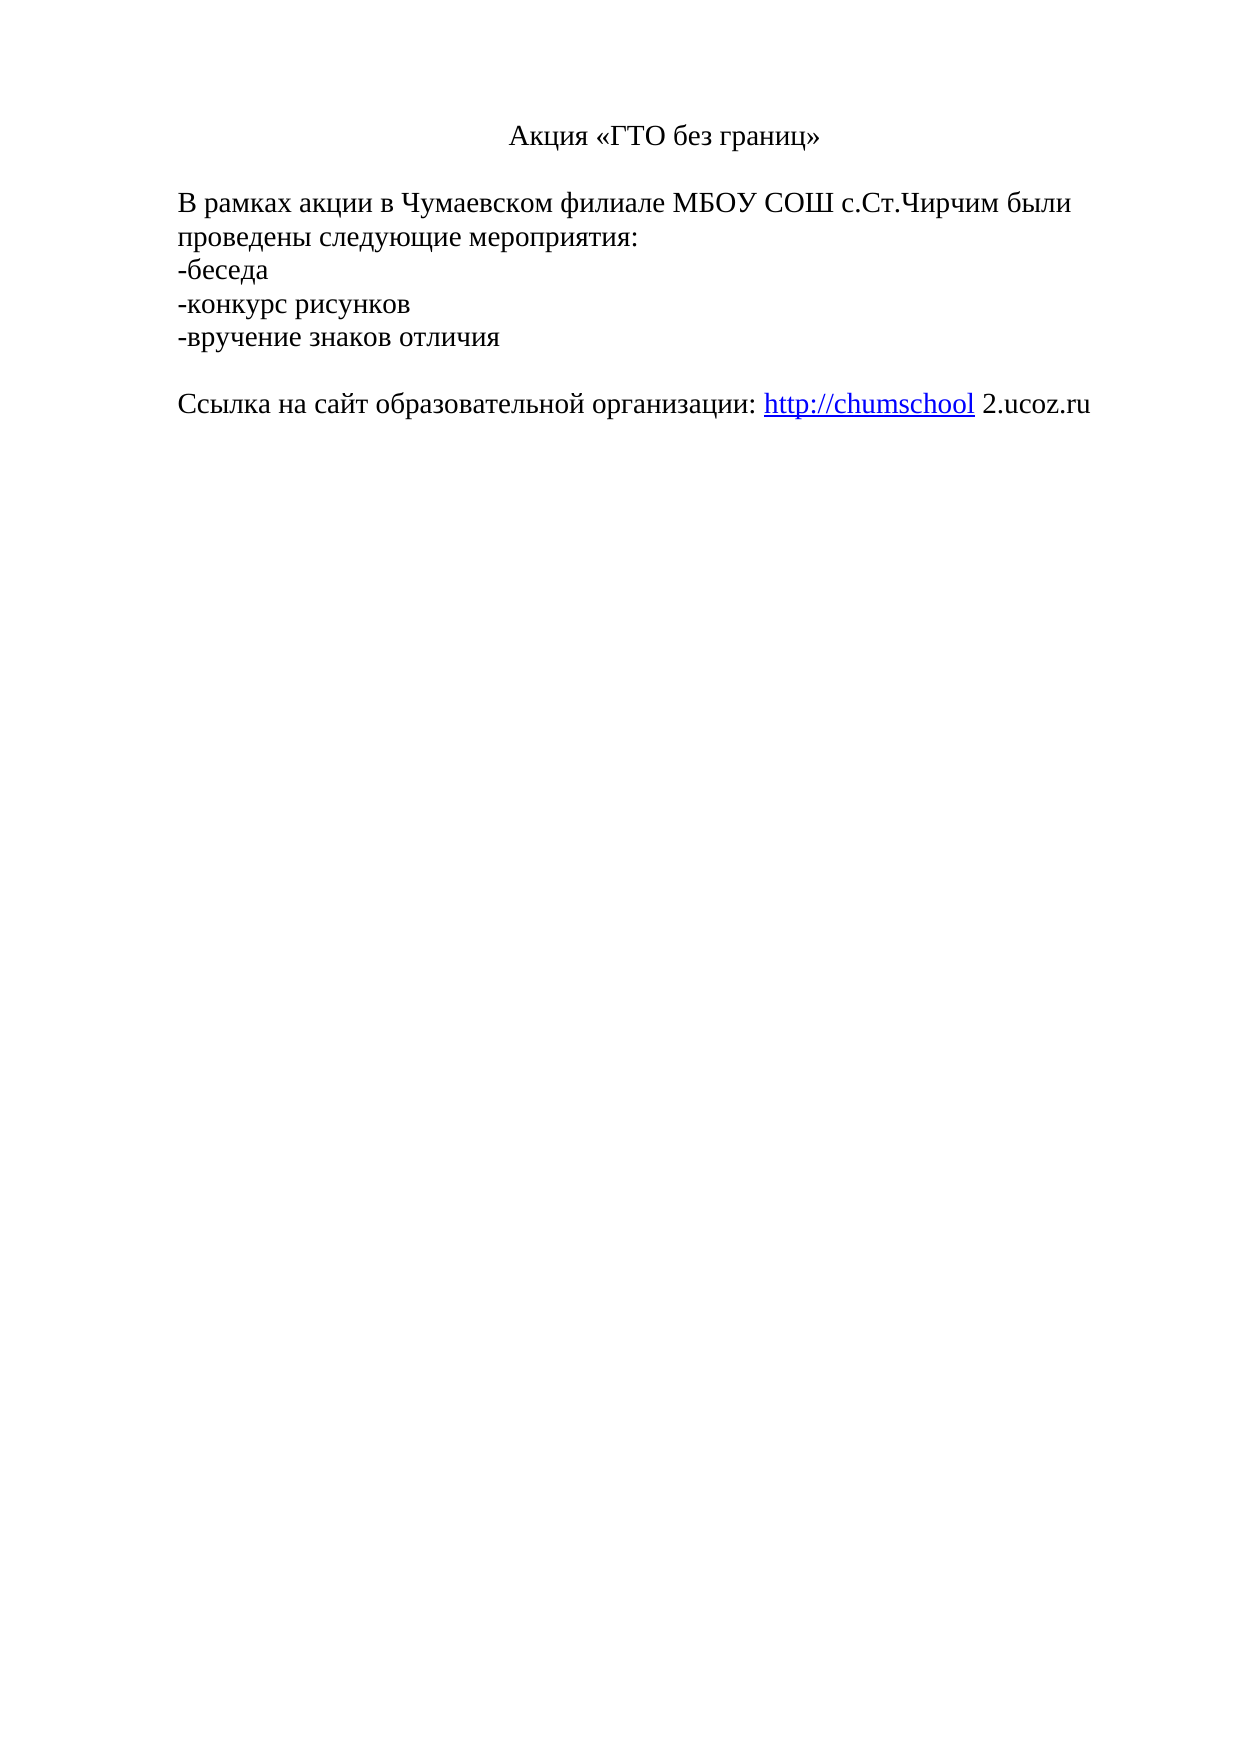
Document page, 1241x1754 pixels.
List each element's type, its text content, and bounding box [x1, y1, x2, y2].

text -беседа [177, 252, 1152, 286]
text Ссылка на сайт образовательной организации: http://chumschool 2.ucoz.ru [177, 386, 1152, 420]
text -конкурс рисунков [177, 286, 1152, 319]
text -вручение знаков отличия [177, 319, 1152, 353]
text Акция «ГТО без границ» [177, 118, 1152, 152]
text В рамках акции в Чумаевском филиале МБОУ СОШ с.Ст.Чирчим были проведены следующие мероприятия: [177, 185, 1152, 252]
